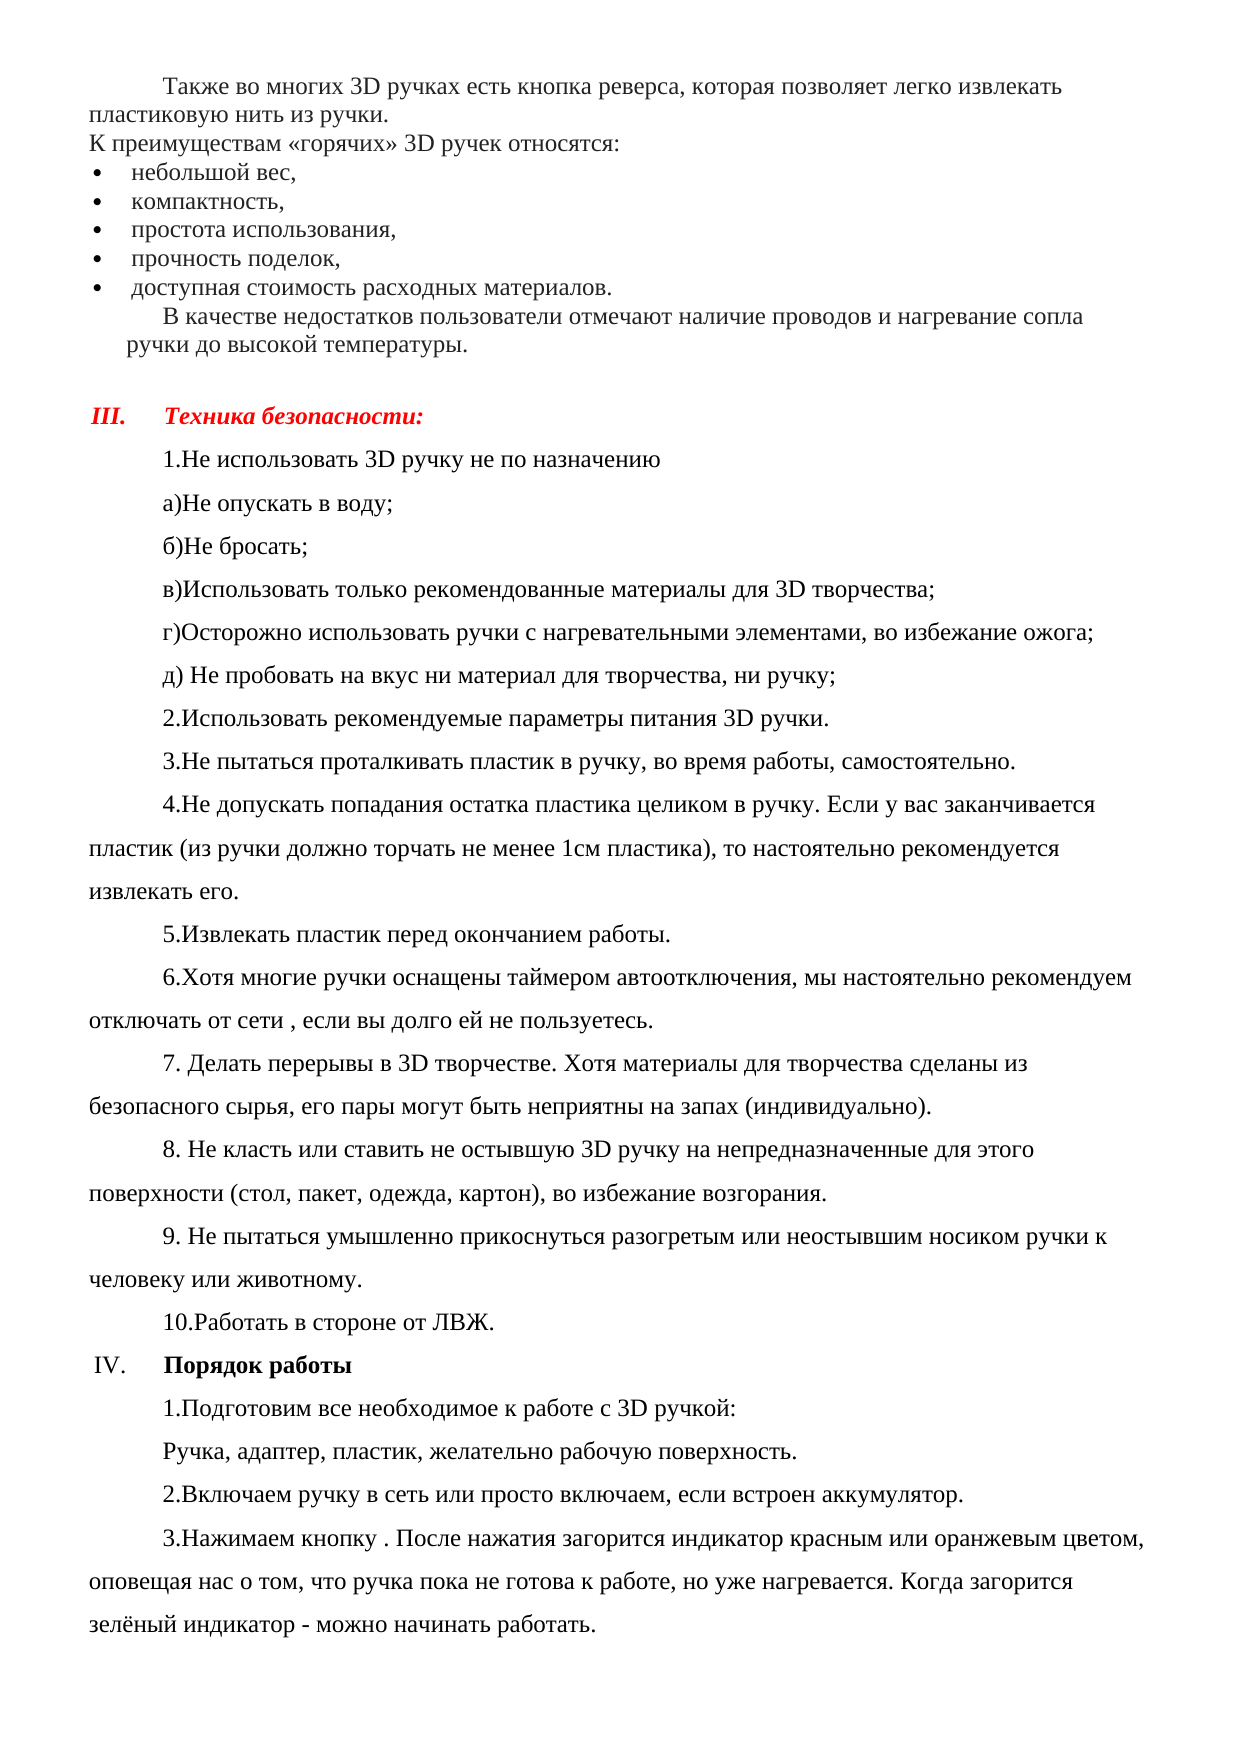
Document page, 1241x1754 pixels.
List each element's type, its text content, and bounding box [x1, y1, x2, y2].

text К преимуществам «горячих» 3D ручек относятся: [89, 128, 1152, 157]
text Ручка, адаптер, пластик, желательно рабочую поверхность. [89, 1436, 1152, 1465]
text б)Не бросать; [89, 531, 1152, 559]
list небольшой вес, [94, 157, 1152, 186]
text 1.Подготовим все необходимое к работе с 3D ручкой: [89, 1393, 1152, 1422]
text Также во многих 3D ручках есть кнопка реверса, которая позволяет легко извлекать пластиковую нить из ручки. [89, 71, 1152, 128]
text В качестве недостатков пользователи отмечают наличие проводов и нагревание сопла ручки до высокой температуры. [126, 301, 1152, 358]
text г)Осторожно использовать ручки с нагревательными элементами, во избежание ожога; [89, 617, 1152, 646]
list простота использования, [94, 214, 1152, 243]
list прочность поделок, [94, 243, 1152, 272]
list доступная стоимость расходных материалов. [94, 272, 1152, 301]
text 4.Не допускать попадания остатка пластика целиком в ручку. Если у вас заканчивается пластик (из ручки должно торчать не менее 1см пластика), то настоятельно рекомендуется извлекать его. [89, 789, 1152, 904]
text 8. Не класть или ставить не остывшую 3D ручку на непредназначенные для этого поверхности (стол, пакет, одежда, картон), во избежание возгорания. [89, 1134, 1152, 1206]
text 6.Хотя многие ручки оснащены таймером автоотключения, мы настоятельно рекомендуем отключать от сети , если вы долго ей не пользуетесь. [89, 962, 1152, 1034]
text в)Использовать только рекомендованные материалы для 3D творчества; [89, 574, 1152, 603]
list Порядок работы [126, 1350, 1152, 1379]
list Техника безопасности: [126, 401, 1152, 430]
text 10.Работать в стороне от ЛВЖ. [89, 1307, 1152, 1336]
text 2.Включаем ручку в сеть или просто включаем, если встроен аккумулятор. [89, 1479, 1152, 1508]
text 3.Не пытаться проталкивать пластик в ручку, во время работы, самостоятельно. [89, 746, 1152, 775]
text 3.Нажимаем кнопку . После нажатия загорится индикатор красным или оранжевым цветом, оповещая нас о том, что ручка пока не готова к работе, но уже нагревается. Когда загорится зелёный индикатор - можно начинать работать. [89, 1523, 1152, 1638]
text 9. Не пытаться умышленно прикоснуться разогретым или неостывшим носиком ручки к человеку или животному. [89, 1221, 1152, 1293]
text 1.Не использовать 3D ручку не по назначению [89, 444, 1152, 473]
text а)Не опускать в воду; [89, 488, 1152, 516]
text 5.Извлекать пластик перед окончанием работы. [89, 919, 1152, 948]
text 2.Использовать рекомендуемые параметры питания 3D ручки. [89, 703, 1152, 732]
list компактность, [94, 186, 1152, 214]
text 7. Делать перерывы в 3D творчестве. Хотя материалы для творчества сделаны из безопасного сырья, его пары могут быть неприятны на запах (индивидуально). [89, 1048, 1152, 1120]
text д) Не пробовать на вкус ни материал для творчества, ни ручку; [89, 660, 1152, 689]
